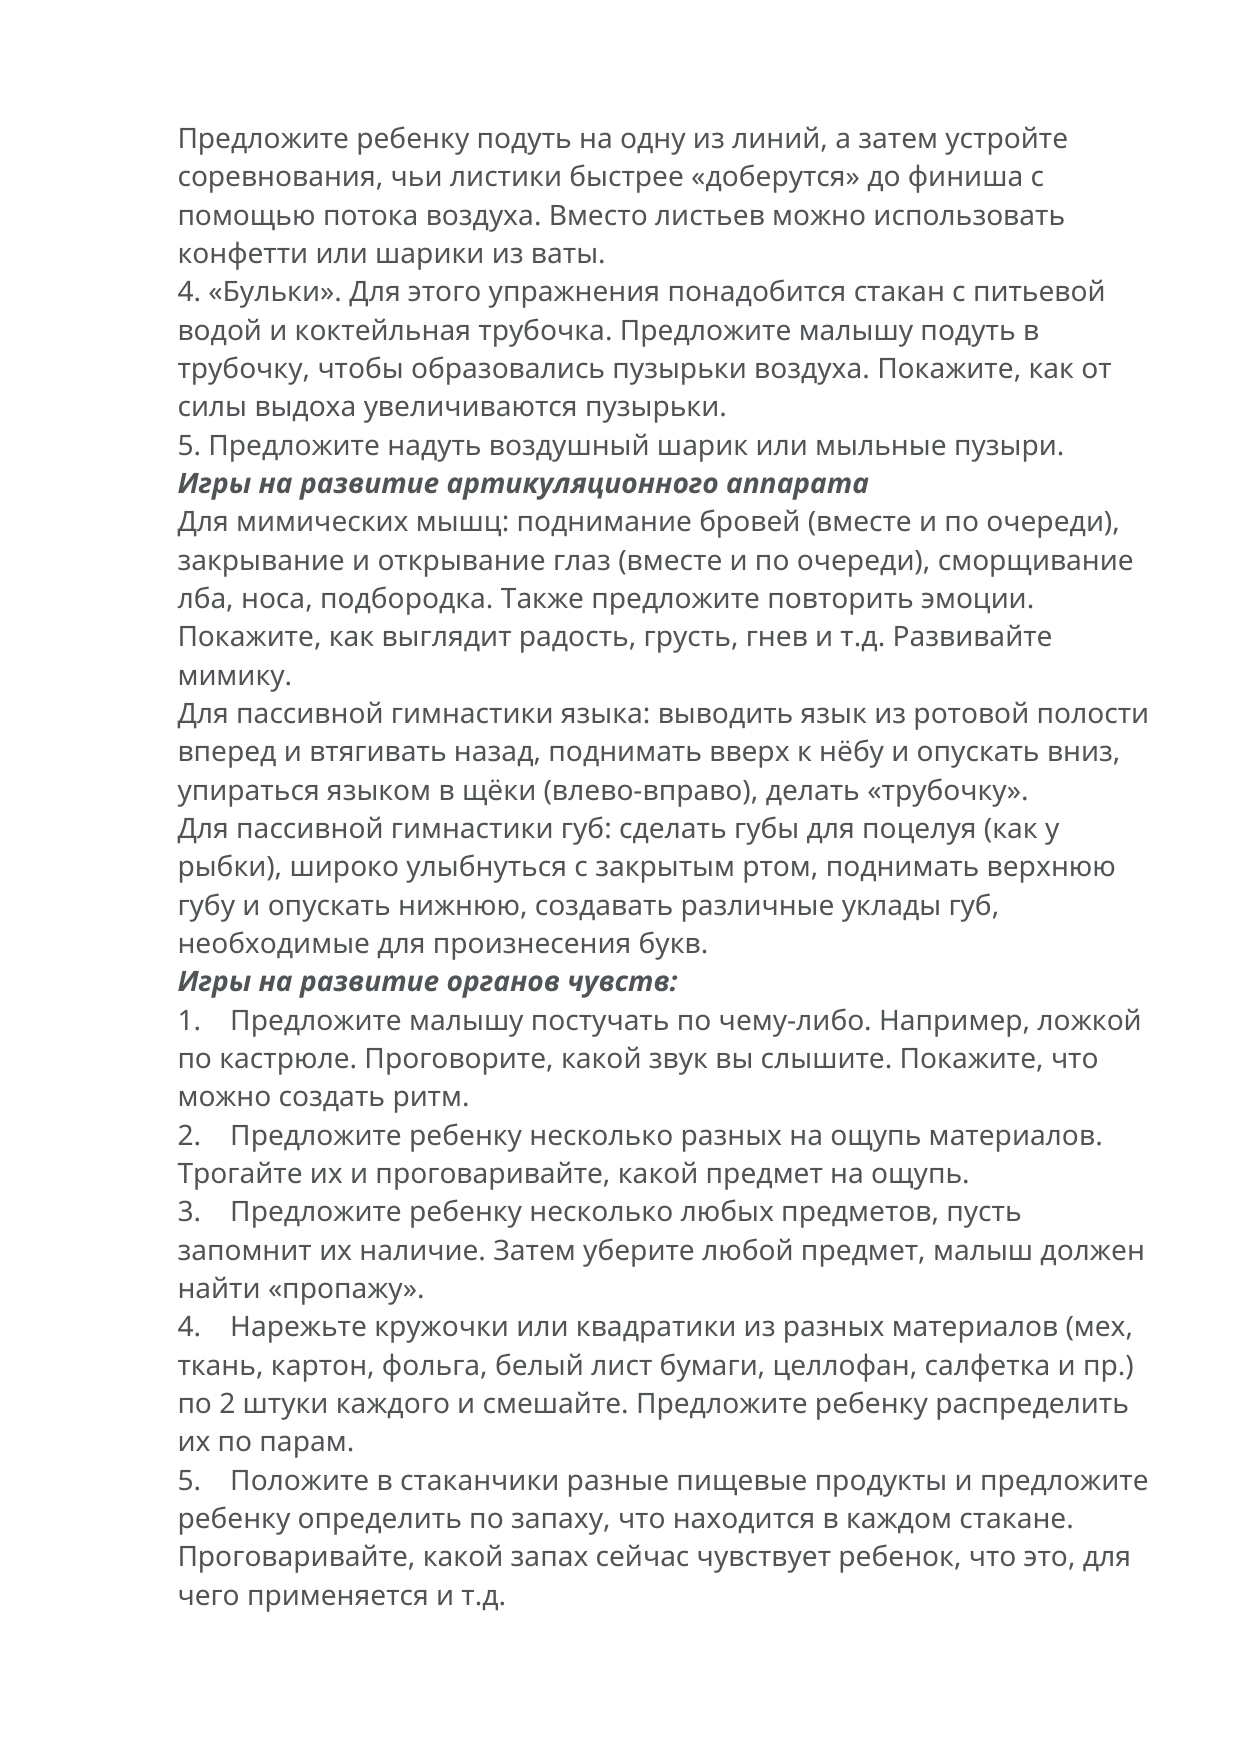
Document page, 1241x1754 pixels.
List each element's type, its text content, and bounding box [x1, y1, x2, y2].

text 2. Предложите ребенку несколько разных на ощупь материалов. Трогайте их и проговаривайте, какой предмет на ощупь. [177, 1115, 1152, 1191]
text 3. Предложите ребенку несколько любых предметов, пусть запомнит их наличие. Затем уберите любой предмет, малыш должен найти «пропажу». [177, 1191, 1152, 1306]
text Игры на развитие артикуляционного аппарата [177, 463, 1152, 501]
text Игры на развитие органов чувств: [177, 961, 1152, 1000]
text 5. Положите в стаканчики разные пищевые продукты и предложите ребенку определить по запаху, что находится в каждом стакане. Проговаривайте, какой запах сейчас чувствует ребенок, что это, для чего применяется и т.д. [177, 1460, 1152, 1613]
text 4. «Бульки». Для этого упражнения понадобится стакан с питьевой водой и коктейльная трубочка. Предложите малышу подуть в трубочку, чтобы образовались пузырьки воздуха. Покажите, как от силы выдоха увеличиваются пузырьки. [177, 271, 1152, 425]
text 5. Предложите надуть воздушный шарик или мыльные пузыри. [177, 425, 1152, 463]
text Для пассивной гимнастики языка: выводить язык из ротовой полости вперед и втягивать назад, поднимать вверх к нёбу и опускать вниз, упираться языком в щёки (влево-вправо), делать «трубочку». [177, 693, 1152, 808]
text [177, 118, 1152, 271]
text 1. Предложите малышу постучать по чему-либо. Например, ложкой по кастрюле. Проговорите, какой звук вы слышите. Покажите, что можно создать ритм. [177, 1000, 1152, 1115]
text Для пассивной гимнастики губ: сделать губы для поцелуя (как у рыбки), широко улыбнуться с закрытым ртом, поднимать верхнюю губу и опускать нижнюю, создавать различные уклады губ, необходимые для произнесения букв. [177, 808, 1152, 961]
text Для мимических мышц: поднимание бровей (вместе и по очереди), закрывание и открывание глаз (вместе и по очереди), сморщивание лба, носа, подбородка. Также предложите повторить эмоции. Покажите, как выглядит радость, грусть, гнев и т.д. Развивайте мимику. [177, 501, 1152, 693]
text 4. Нарежьте кружочки или квадратики из разных материалов (мех, ткань, картон, фольга, белый лист бумаги, целлофан, салфетка и пр.) по 2 штуки каждого и смешайте. Предложите ребенку распределить их по парам. [177, 1306, 1152, 1460]
